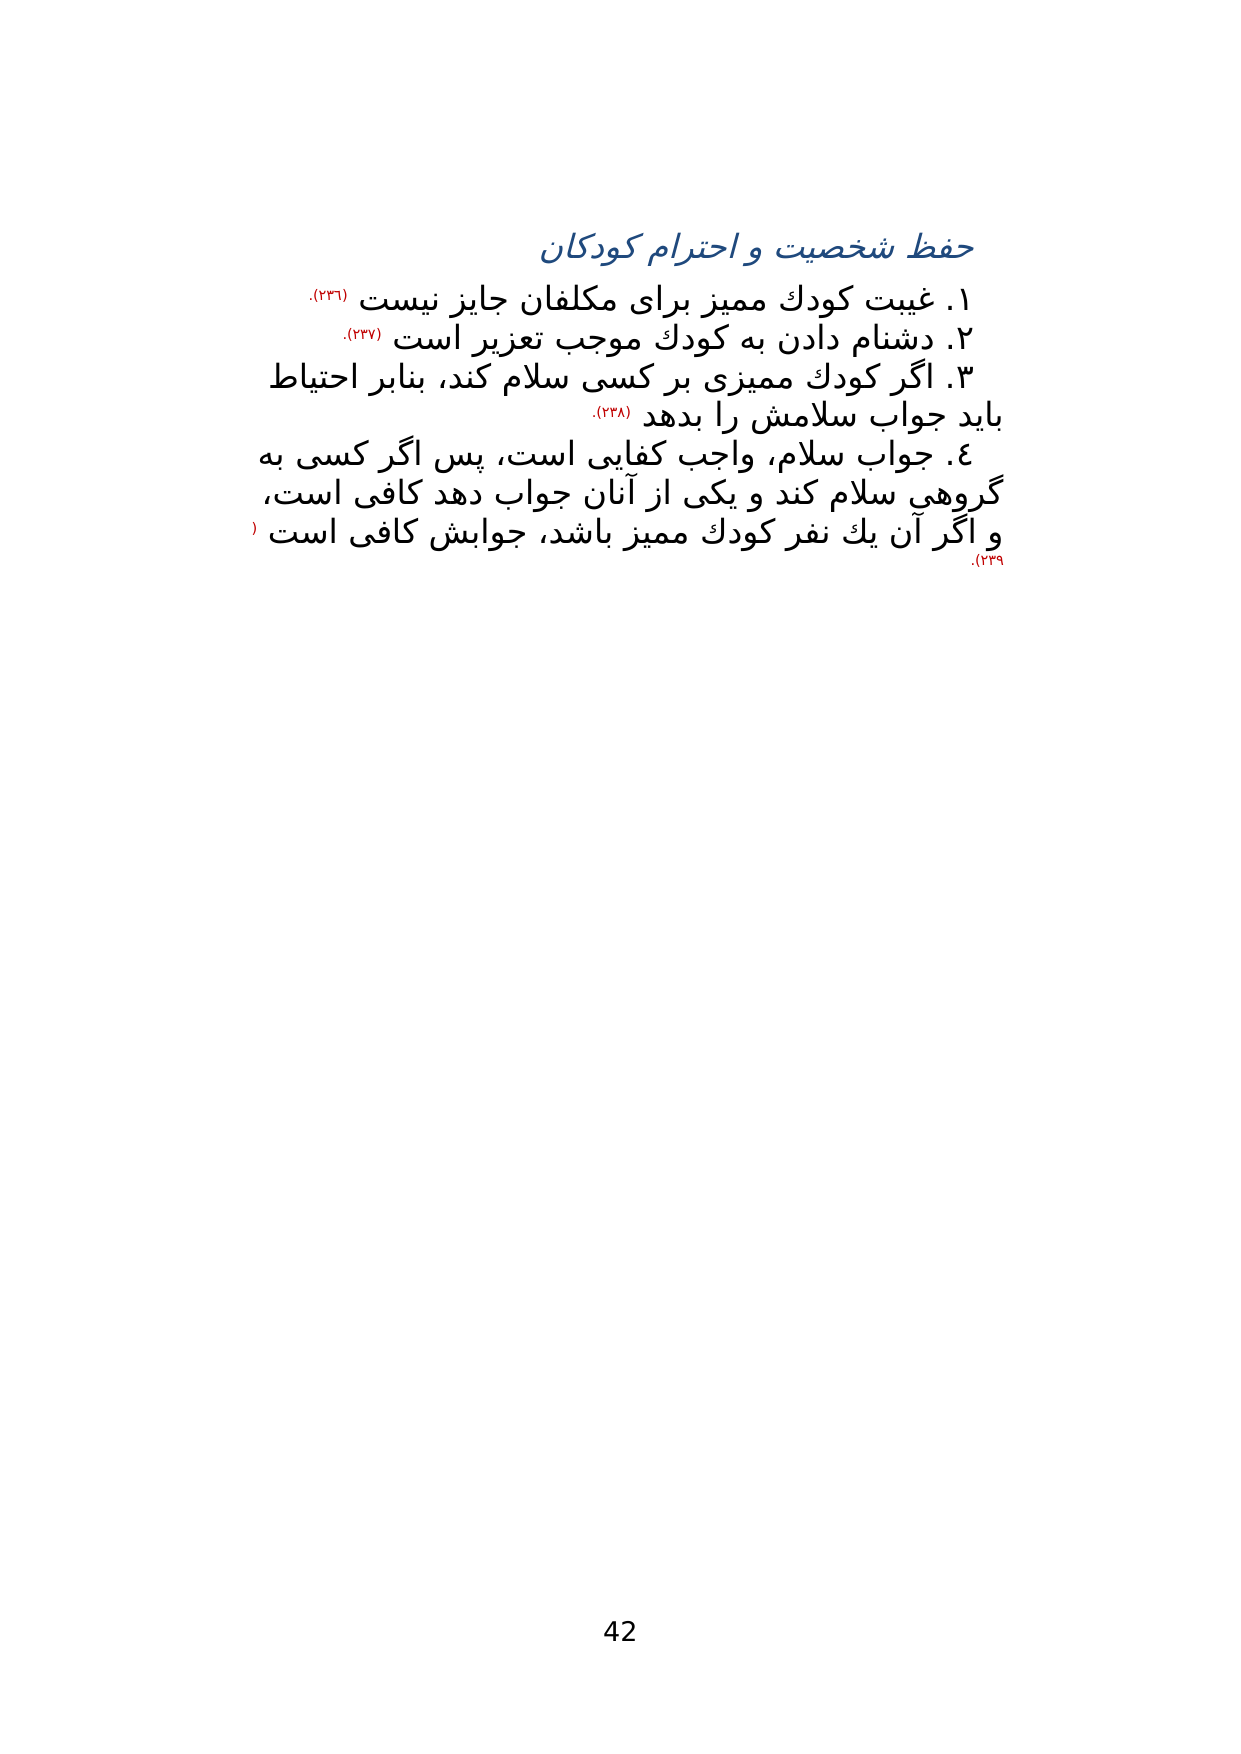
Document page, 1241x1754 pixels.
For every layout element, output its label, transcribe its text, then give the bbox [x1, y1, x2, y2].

text ٢. دشنام دادن به كودك موجب تعزير است‏ (٢٣٧). [236, 318, 1004, 357]
subtitle حفظ شخصيت و احترام كودكان‏ [236, 228, 1004, 267]
text ٤. جواب سلام، واجب كفايى است، پس اگر كسى به گروهى سلام كند و يكى از آنان جواب دهد كافى است، و اگر آن يك نفر كودك مميز باشد، جوابش كافى است‏ (٢٣٩). [236, 435, 1004, 581]
text ٣. اگر كودك مميزى بر كسى سلام كند، بنابر احتياط بايد جواب سلامش را بدهد (٢٣٨). [236, 357, 1004, 435]
text ١. غيبت كودك مميز براى مكلفان جايز نيست‏ (٢٣٦). [236, 279, 1004, 318]
